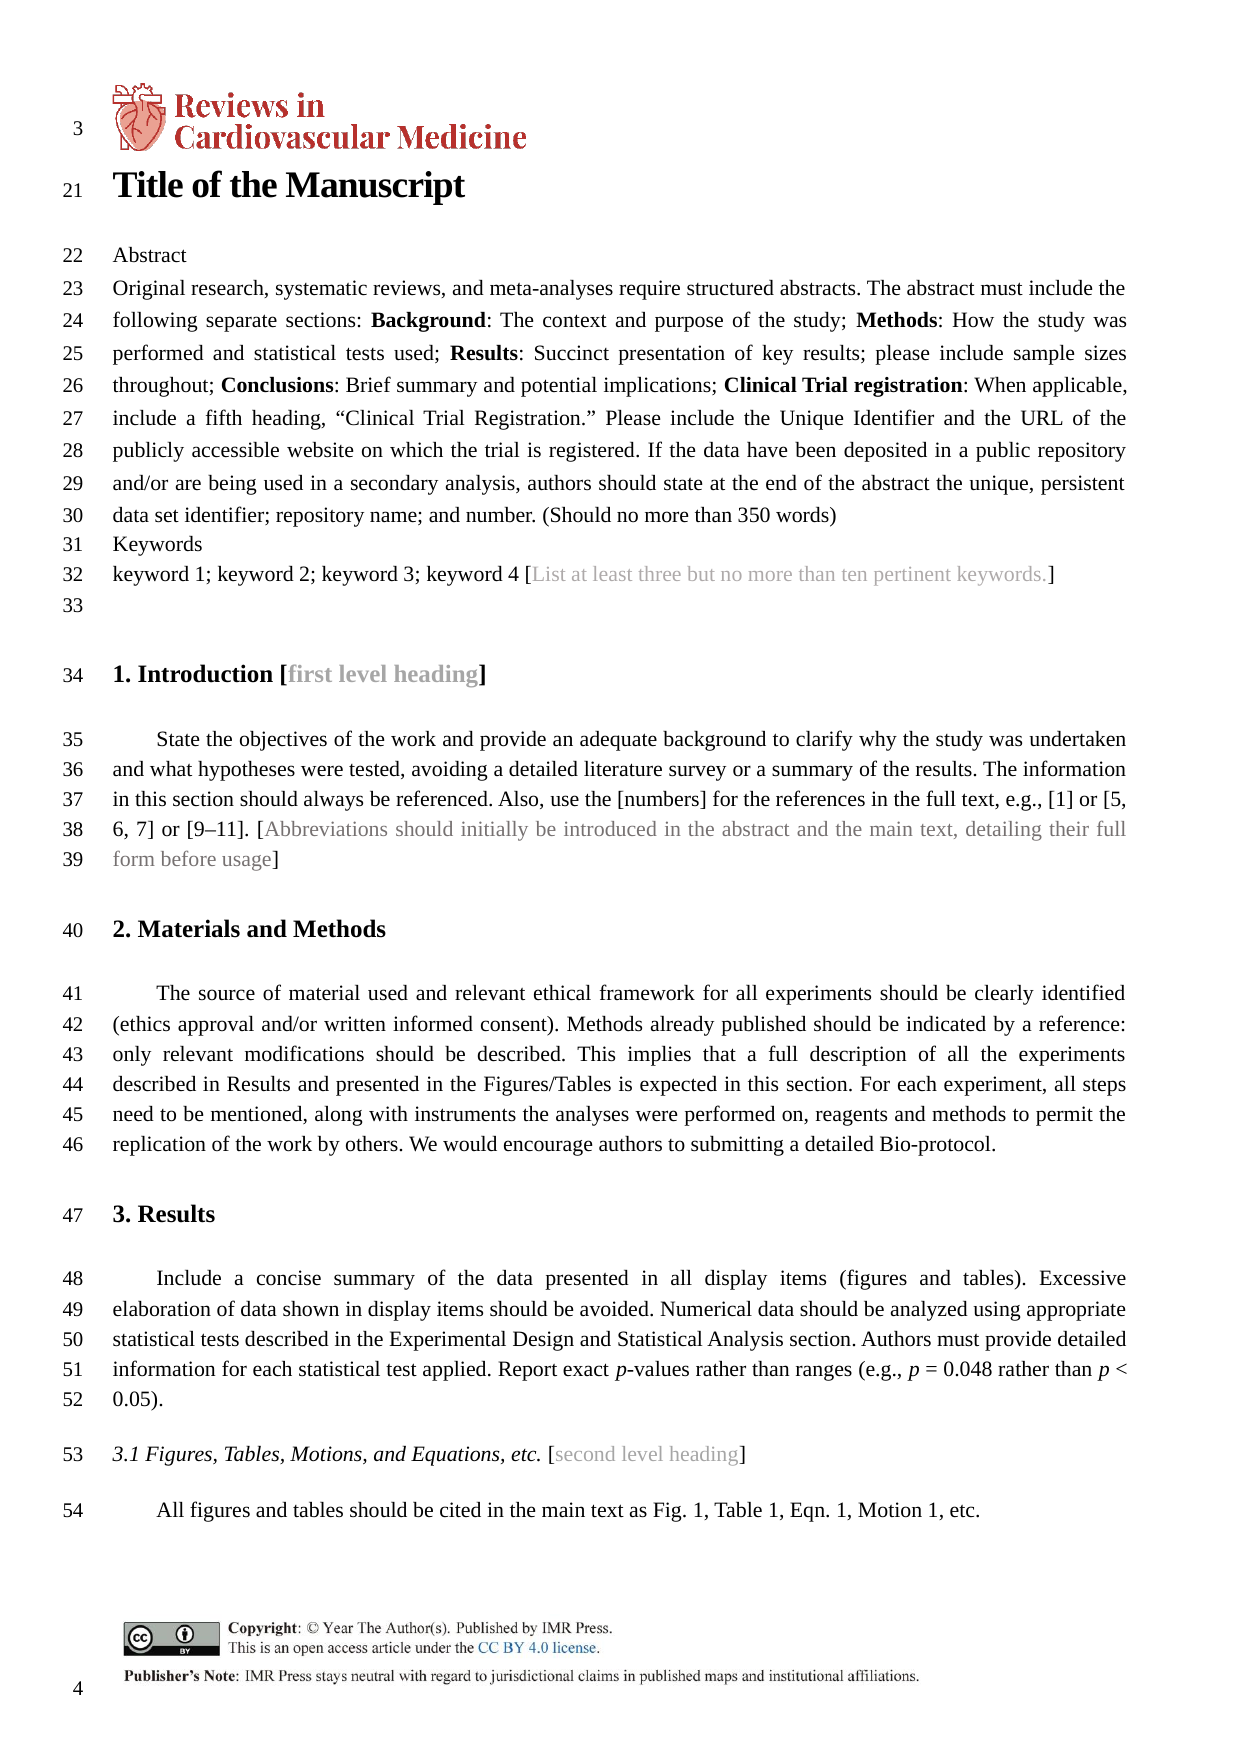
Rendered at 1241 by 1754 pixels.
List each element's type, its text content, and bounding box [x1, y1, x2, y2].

text The source of material used and relevant ethical framework for all experiments should be clearly identified (ethics approval and/or written informed consent). Methods already published should be indicated by a reference: only relevant modifications should be described. This implies that a full description of all the experiments described in Results and presented in the Figures/Tables is expected in this section. For each experiment, all steps need to be mentioned, along with instruments the analyses were performed on, reagents and methods to permit the replication of the work by others. We would encourage authors to submitting a detailed Bio-protocol. [112, 980, 1128, 1157]
text State the objectives of the work and provide an adequate background to clarify why the study was undertaken and what hypotheses were tested, avoiding a detailed literature survey or a summary of the results. The information in this section should always be referenced. Also, use the [numbers] for the references in the full text, e.g., [1] or [5, 6, 7] or [9–11]. [Abbreviations should initially be introduced in the abstract and the main text, detailing their full form before usage] [112, 726, 1128, 872]
picture [112, 1614, 953, 1695]
text 3.1 Figures, Tables, Motions, and Equations, etc. [second level heading] [112, 1441, 1128, 1467]
text Original research, systematic reviews, and meta-analyses require structured abstracts. The abstract must include the following separate sections: Background: The context and purpose of the study; Methods: How the study was performed and statistical tests used; Results: Succinct presentation of key results; please include sample sizes throughout; Conclusions: Brief summary and potential implications; Clinical Trial registration: When applicable, include a fifth heading, “Clinical Trial Registration.” Please include the Unique Identifier and the URL of the publicly accessible website on which the trial is registered. If the data have been deposited in a public repository and/or are being used in a secondary analysis, authors should state at the end of the abstract the unique, persistent data set identifier; repository name; and number. (Should no more than 350 words) [112, 271, 1128, 531]
subtitle 1. Introduction [first level heading] [112, 659, 1128, 688]
subtitle 2. Materials and Methods [112, 914, 1128, 943]
text Title of the Manuscript [112, 162, 1128, 205]
text keyword 1; keyword 2; keyword 3; keyword 4 [List at least three but no more than ten pertinent keywords.] [112, 561, 1128, 587]
subtitle 3. Results [112, 1199, 1128, 1228]
text Abstract [112, 239, 1128, 271]
text Include a concise summary of the data presented in all display items (figures and tables). Excessive elaboration of data shown in display items should be avoided. Numerical data should be analyzed using appropriate statistical tests described in the Experimental Design and Statistical Analysis section. Authors must provide detailed information for each statistical test applied. Report exact p-values rather than ranges (e.g., p = 0.048 rather than p < 0.05). [112, 1265, 1128, 1411]
picture [112, 83, 526, 151]
text Keywords [112, 531, 1128, 556]
text All figures and tables should be cited in the main text as Fig. 1, Table 1, Eqn. 1, Motion 1, etc. [112, 1497, 1128, 1522]
